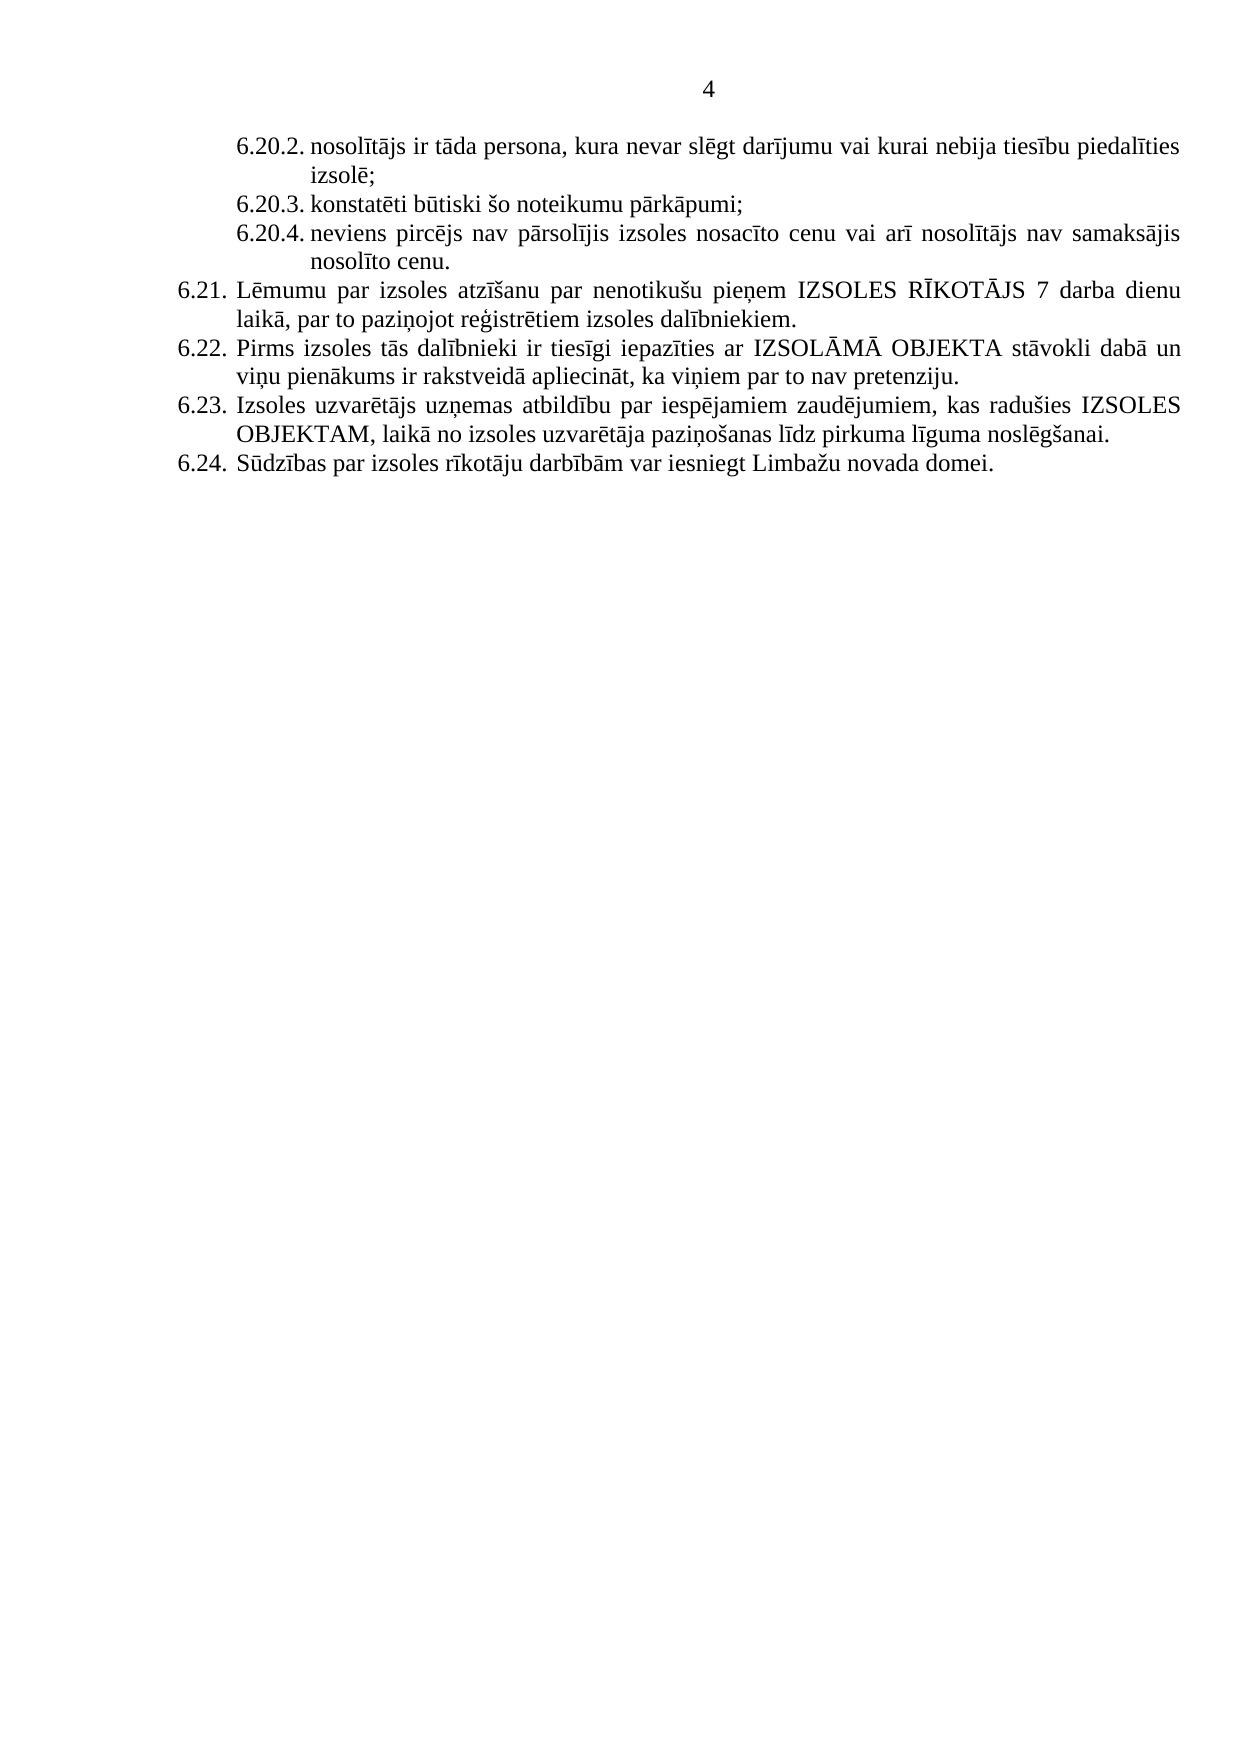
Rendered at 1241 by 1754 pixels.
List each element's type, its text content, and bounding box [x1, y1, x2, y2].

list konstatēti būtiski šo noteikumu pārkāpumi; [236, 189, 1181, 218]
list Pirms izsoles tās dalībnieki ir tiesīgi iepazīties ar izsolāmā objekta stāvokli dabā un viņu pienākums ir rakstveidā apliecināt, ka viņiem par to nav pretenziju. [177, 333, 1181, 390]
list Sūdzības par izsoles rīkotāju darbībām var iesniegt Limbažu novada domei. [177, 448, 1181, 476]
list Lēmumu par izsoles atzīšanu par nenotikušu pieņem IZSOLES RĪKOTĀJS 7 darba dienu laikā, par to paziņojot reģistrētiem izsoles dalībniekiem. [177, 275, 1181, 333]
list nosolītājs ir tāda persona, kura nevar slēgt darījumu vai kurai nebija tiesību piedalīties izsolē; [236, 131, 1181, 189]
list Izsoles uzvarētājs uzņemas atbildību par iespējamiem zaudējumiem, kas radušies izsolES objektam, laikā no izsoles uzvarētāja paziņošanas līdz pirkuma līguma noslēgšanai. [177, 390, 1181, 448]
list neviens pircējs nav pārsolījis izsoles nosacīto cenu vai arī nosolītājs nav samaksājis nosolīto cenu. [236, 218, 1181, 275]
